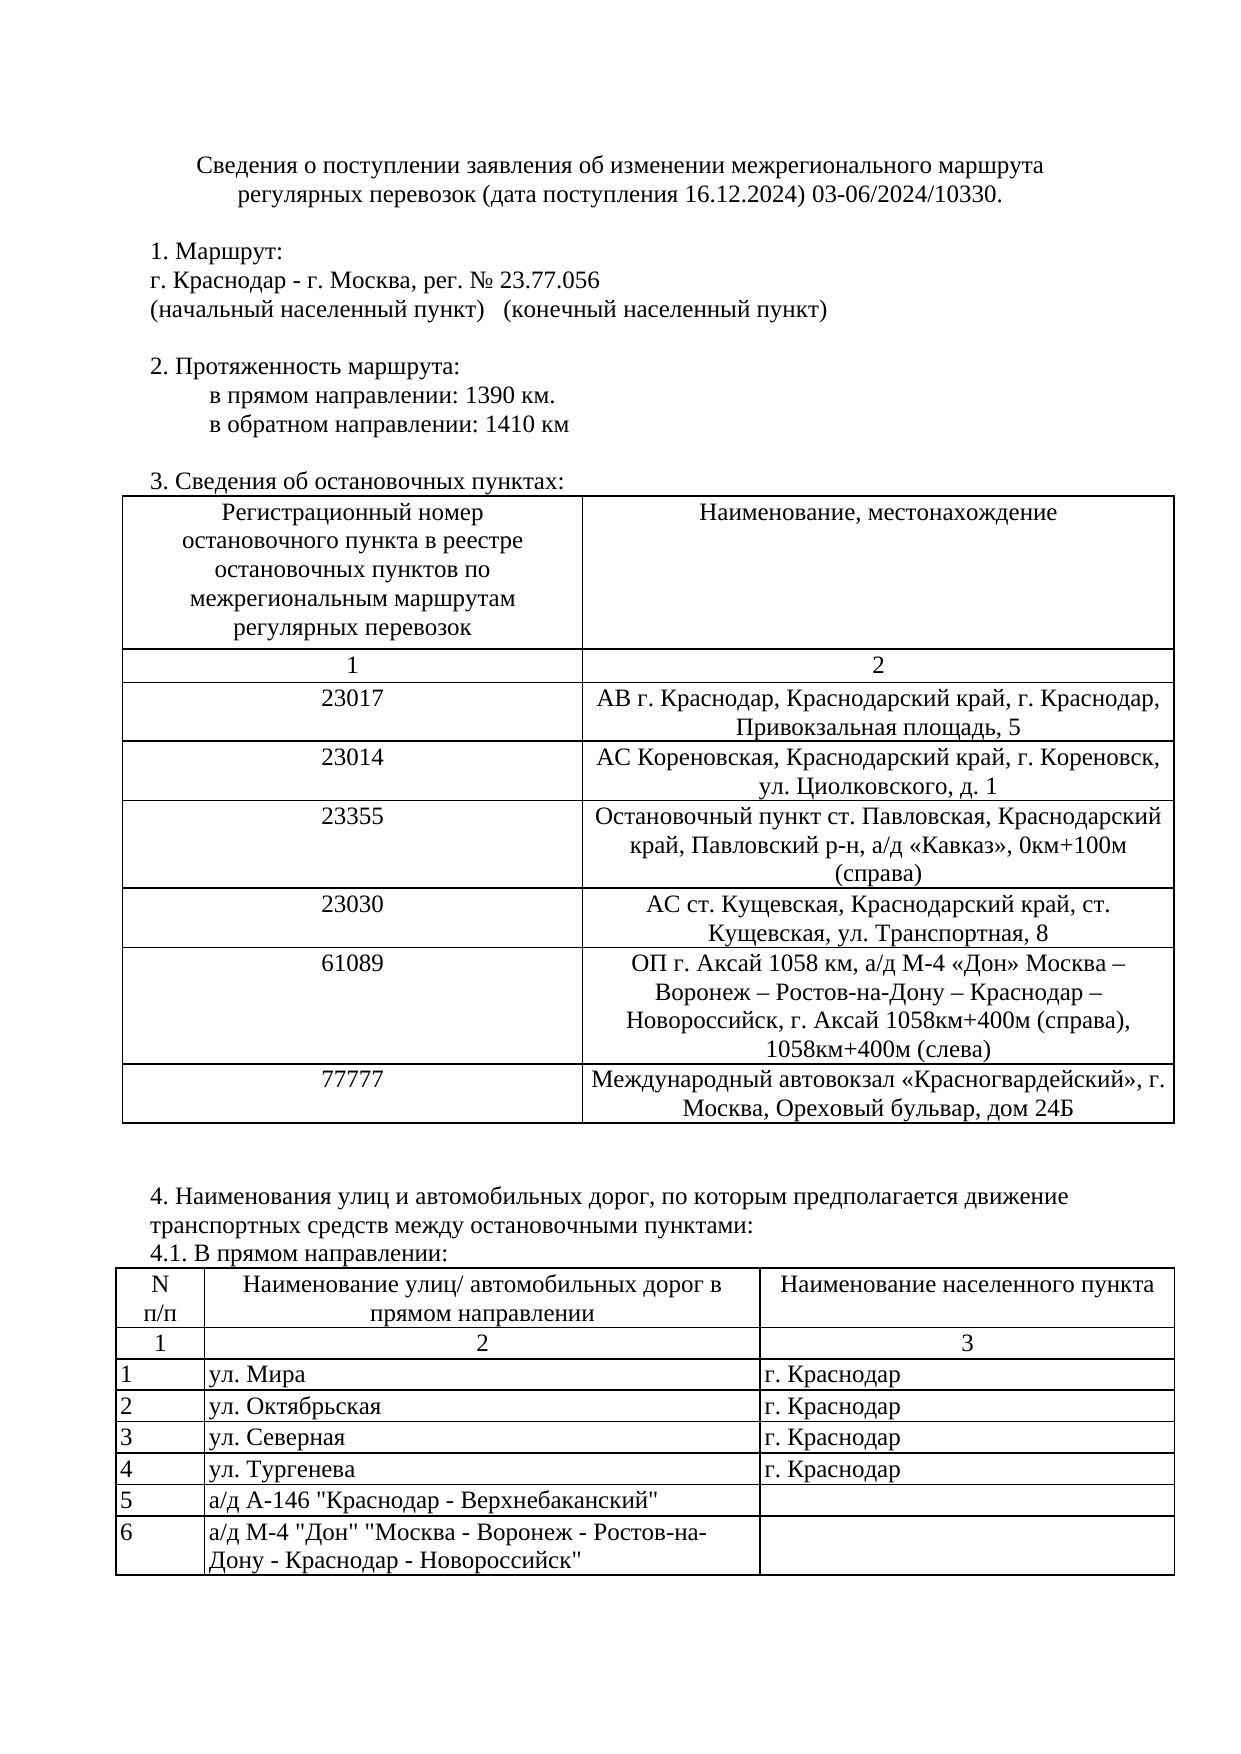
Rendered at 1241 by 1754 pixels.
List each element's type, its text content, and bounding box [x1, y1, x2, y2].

table_cell 1 [123, 650, 582, 681]
text 2. Протяженность маршрута: [150, 351, 1090, 380]
table_cell г. Краснодар [761, 1454, 1174, 1484]
table_cell ул. Мира [205, 1360, 759, 1389]
table_cell ул. Северная [205, 1422, 759, 1452]
text 1. Маршрут: [150, 236, 1090, 265]
table_header Наименование, местонахождение [583, 497, 1173, 648]
table_cell 23017 [123, 683, 582, 740]
text 4. Наименования улиц и автомобильных дорог, по которым предполагается движение транспортных средств между остановочными пунктами: [150, 1181, 1090, 1238]
table_cell 5 [117, 1485, 204, 1515]
text (начальный населенный пункт) (конечный населенный пункт) [150, 294, 1090, 322]
table_cell 1 [117, 1328, 204, 1358]
table_header N п/п [117, 1269, 204, 1326]
table_header Регистрационный номер остановочного пункта в реестре остановочных пунктов по межрегиональным маршрутам регулярных перевозок [123, 497, 582, 648]
table_cell 61089 [123, 948, 582, 1063]
table_cell ул. Тургенева [205, 1454, 759, 1484]
text 3. Сведения об остановочных пунктах: [150, 466, 1090, 495]
table_cell 23014 [123, 742, 582, 799]
table_cell Остановочный пункт ст. Павловская, Краснодарский край, Павловский р-н, а/д «Кавказ», 0км+100м (справа) [583, 801, 1173, 887]
text г. Краснодар - г. Москва, рег. № 23.77.056 [150, 265, 1090, 294]
table_cell 3 [117, 1422, 204, 1452]
table_cell г. Краснодар [761, 1391, 1174, 1421]
table_cell Международный автовокзал «Красногвардейский», г. Москва, Ореховый бульвар, дом 24Б [583, 1065, 1173, 1122]
table_cell ул. Октябрьская [205, 1391, 759, 1421]
table_cell 3 [761, 1328, 1174, 1358]
text Сведения о поступлении заявления об изменении межрегионального маршрута регулярных перевозок (дата поступления 16.12.2024) 03-06/2024/10330. [150, 150, 1090, 207]
table_cell 2 [117, 1391, 204, 1421]
table_cell 23355 [123, 801, 582, 887]
table_cell г. Краснодар [761, 1360, 1174, 1389]
table_cell [761, 1517, 1174, 1574]
table_cell 2 [583, 650, 1173, 681]
table_cell [761, 1485, 1174, 1515]
table_cell 2 [205, 1328, 759, 1358]
table_cell АВ г. Краснодар, Краснодарский край, г. Краснодар, Привокзальная площадь, 5 [583, 683, 1173, 740]
table_cell АС Кореновская, Краснодарский край, г. Кореновск, ул. Циолковского, д. 1 [583, 742, 1173, 799]
table_header Наименование улиц/ автомобильных дорог в прямом направлении [205, 1269, 759, 1326]
table_cell г. Краснодар [761, 1422, 1174, 1452]
table_cell 1 [117, 1360, 204, 1389]
table_cell а/д А-146 "Краснодар - Верхнебаканский" [205, 1485, 759, 1515]
table_cell 6 [117, 1517, 204, 1574]
table_cell ОП г. Аксай 1058 км, а/д М-4 «Дон» Москва – Воронеж – Ростов-на-Дону – Краснодар – Новороссийск, г. Аксай 1058км+400м (справа), 1058км+400м (слева) [583, 948, 1173, 1063]
text 4.1. В прямом направлении: [150, 1238, 1090, 1267]
table_cell 77777 [123, 1065, 582, 1122]
table_cell АС ст. Кущевская, Краснодарский край, ст. Кущевская, ул. Транспортная, 8 [583, 889, 1173, 946]
table_header Наименование населенного пункта [761, 1269, 1174, 1326]
table_cell а/д М-4 "Дон" "Москва - Воронеж - Ростов-на-Дону - Краснодар - Новороссийск" [205, 1517, 759, 1574]
text в обратном направлении: 1410 км [150, 409, 1090, 437]
table_cell 4 [117, 1454, 204, 1484]
text в прямом направлении: 1390 км. [150, 380, 1090, 409]
table_cell 23030 [123, 889, 582, 946]
